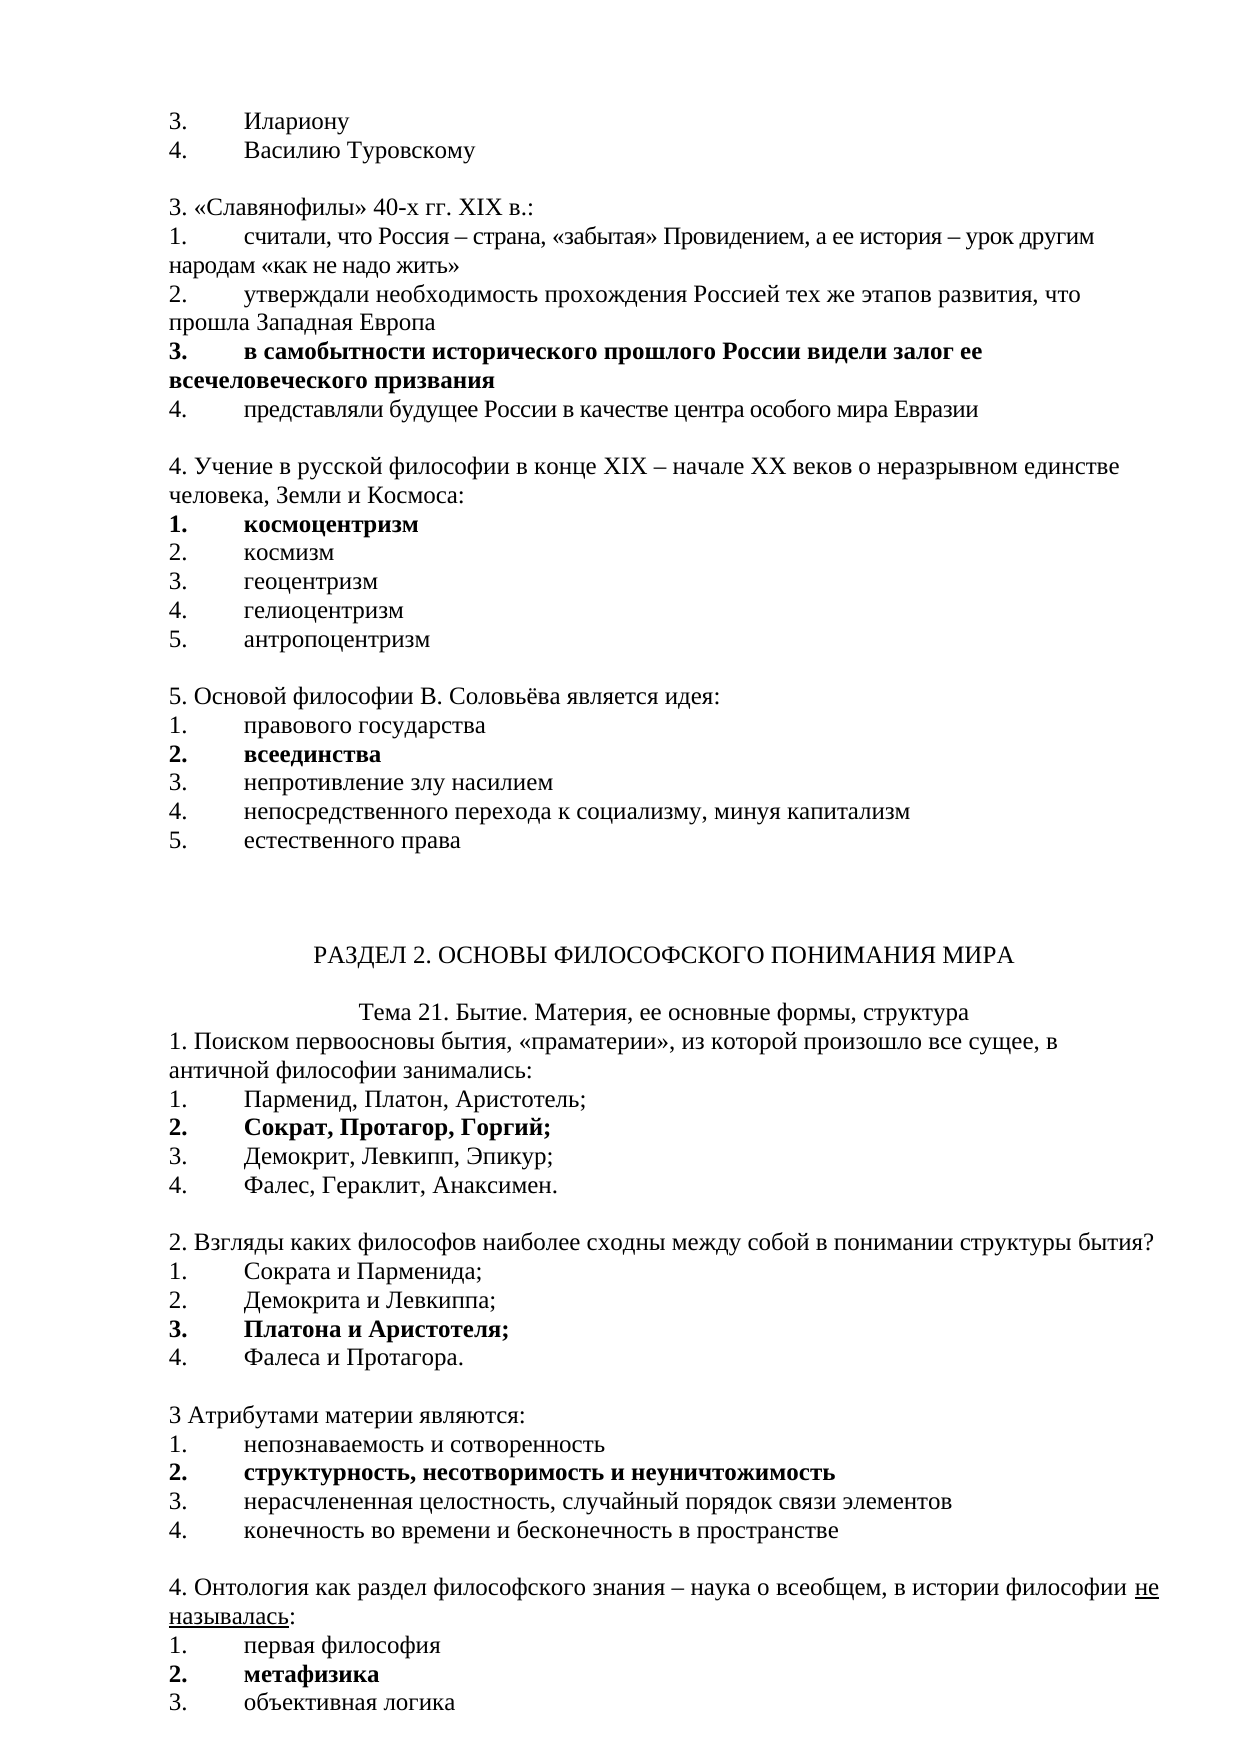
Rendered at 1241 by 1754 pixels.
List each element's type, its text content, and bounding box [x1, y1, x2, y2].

text 4. Учение в русской философии в конце XIX – начале ХХ веков о неразрывном единстве человека, Земли и Космоса: [169, 451, 1159, 509]
list Сократ, Протагор, Горгий; [169, 1112, 1159, 1141]
text 2. Взгляды каких философов наиболее сходны между собой в понимании структуры бытия? [169, 1227, 1159, 1256]
list в самобытности исторического прошлого России видели залог ее всечеловеческого призвания [169, 336, 1159, 394]
list непосредственного перехода к социализму, минуя капитализм [169, 796, 1159, 825]
text 5. Основой философии В. Соловьёва является идея: [169, 681, 1159, 710]
list всеединства [169, 739, 1159, 767]
list Демокрита и Левкиппа; [169, 1285, 1159, 1314]
list конечность во времени и бесконечность в пространстве [169, 1515, 1159, 1544]
list геоцентризм [169, 566, 1159, 595]
list представляли будущее России в качестве центра особого мира Евразии [169, 394, 1159, 422]
list первая философия [169, 1630, 1159, 1659]
list Фалеса и Протагора. [169, 1342, 1159, 1371]
list космизм [169, 537, 1159, 566]
list метафизика [169, 1659, 1159, 1687]
text 1. Поиском первоосновы бытия, «праматерии», из которой произошло все сущее, в античной философии занимались: [169, 1026, 1159, 1084]
list непротивление злу насилием [169, 767, 1159, 796]
list утверждали необходимость прохождения Россией тех же этапов развития, что прошла Западная Европа [169, 279, 1159, 336]
text РАЗДЕЛ 2. ОСНОВЫ ФИЛОСОФСКОГО ПОНИМАНИЯ МИРА [169, 940, 1159, 969]
text 3. «Славянофилы» 40-х гг. XIX в.: [169, 192, 1159, 221]
list Парменид, Платон, Аристотель; [169, 1084, 1159, 1112]
text 4. Онтология как раздел философского знания – наука о всеобщем, в истории философии не называлась: [169, 1572, 1159, 1630]
list гелиоцентризм [169, 595, 1159, 624]
list Илариону [169, 106, 1159, 135]
list Платона и Аристотеля; [169, 1314, 1159, 1342]
list правового государства [169, 710, 1159, 739]
list Сократа и Парменида; [169, 1256, 1159, 1285]
list нерасчлененная целостность, случайный порядок связи элементов [169, 1486, 1159, 1515]
list Демокрит, Левкипп, Эпикур; [169, 1141, 1159, 1170]
list непознаваемость и сотворенность [169, 1429, 1159, 1457]
list структурность, несотворимость и неуничтожимость [169, 1457, 1159, 1486]
list Василию Туровскому [169, 135, 1159, 164]
text Тема 21. Бытие. Материя, ее основные формы, структура [169, 997, 1159, 1026]
list антропоцентризм [169, 624, 1159, 652]
list естественного права [169, 825, 1159, 854]
list Фалес, Гераклит, Анаксимен. [169, 1170, 1159, 1199]
list космоцентризм [169, 509, 1159, 537]
text 3 Атрибутами материи являются: [169, 1400, 1159, 1429]
list объективная логика [169, 1687, 1159, 1716]
list считали, что Россия – страна, «забытая» Провидением, а ее история – урок другим народам «как не надо жить» [169, 221, 1159, 279]
